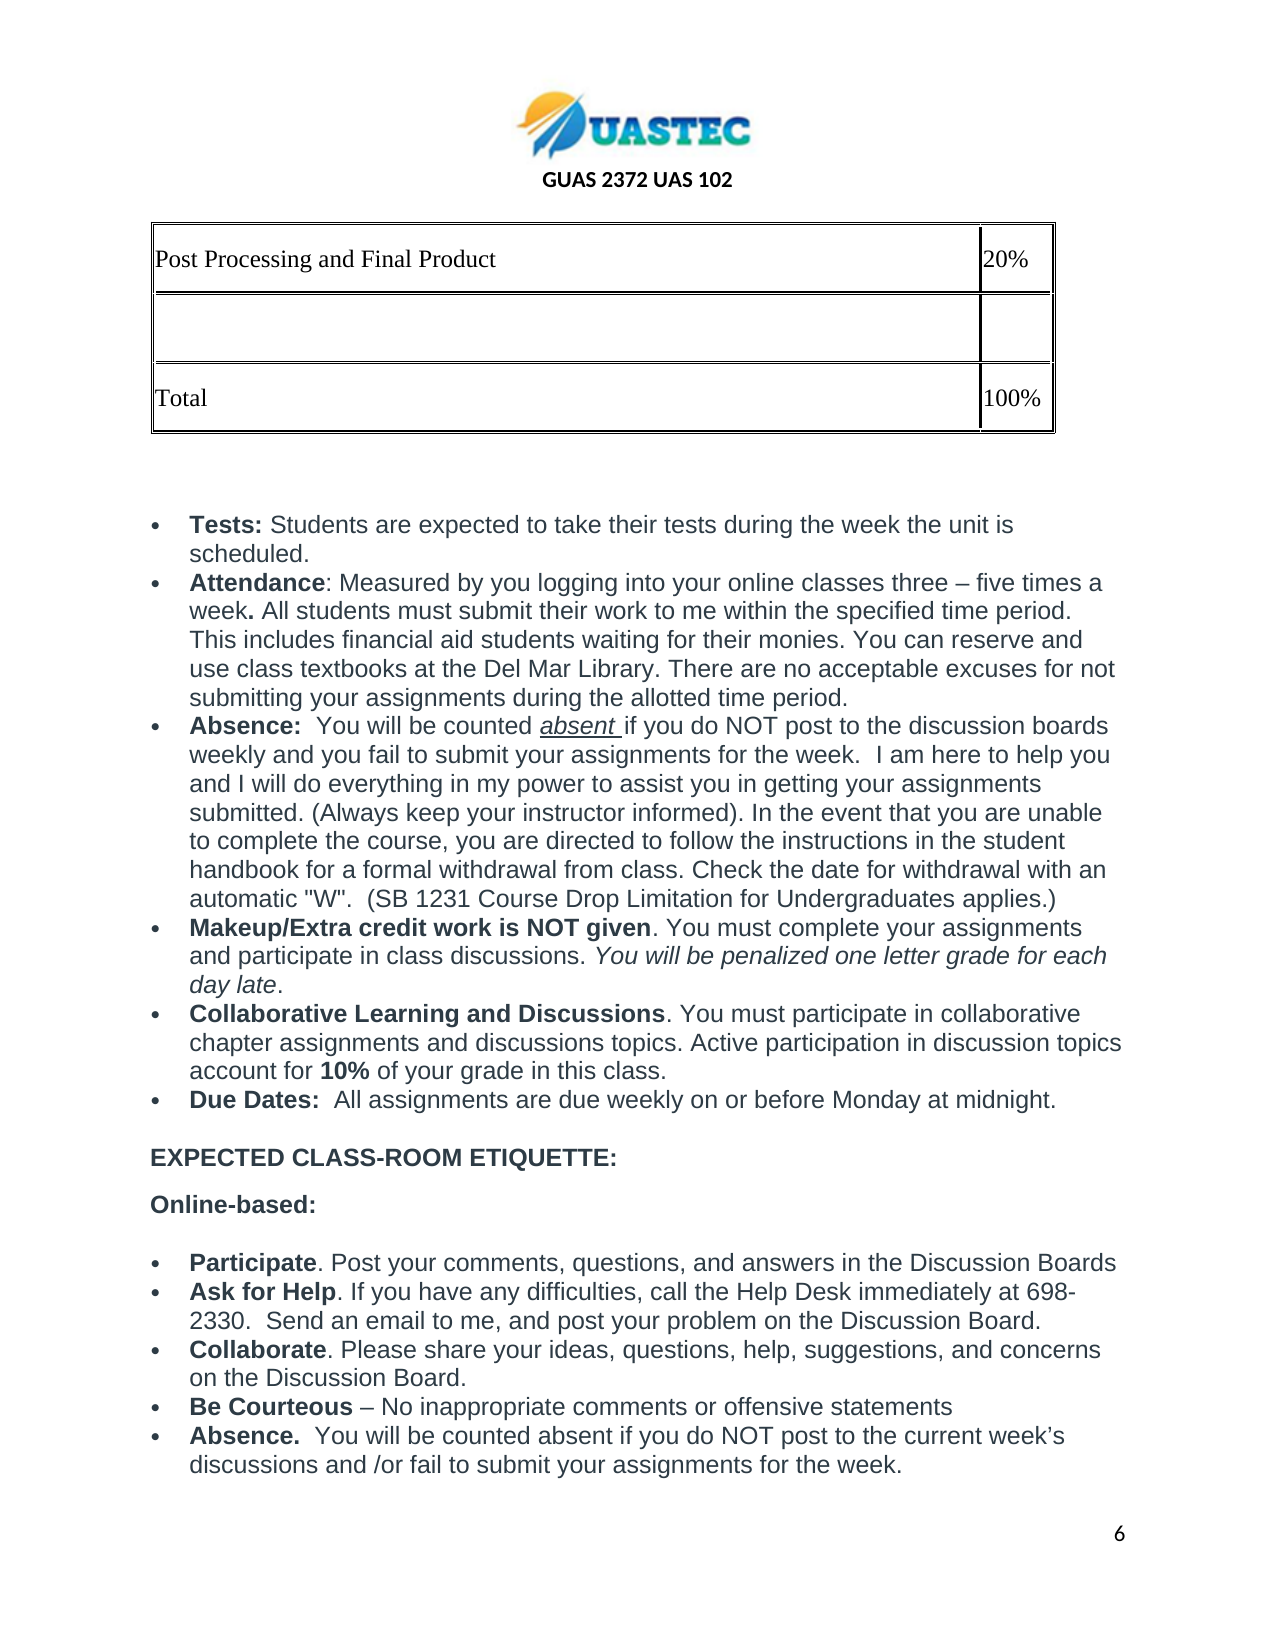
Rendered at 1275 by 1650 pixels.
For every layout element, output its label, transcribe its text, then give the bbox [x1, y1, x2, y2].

text Online-based: [150, 1190, 1125, 1219]
table_cell Total [152, 361, 980, 430]
list Tests: Students are expected to take their tests during the week the unit is scheduled. [152, 510, 1125, 567]
table_cell 20% [980, 225, 1052, 291]
list Ask for Help. If you have any difficulties, call the Help Desk immediately at 698-2330. Send an email to me, and post your problem on the Discussion Board. [152, 1277, 1125, 1334]
list Due Dates: All assignments are due weekly on or before Monday at midnight. [152, 1085, 1125, 1114]
list Absence: You will be counted absent if you do NOT post to the discussion boards weekly and you fail to submit your assignments for the week. I am here to help you and I will do everything in my power to assist you in getting your assignments submitted. (Always keep your instructor informed). In the event that you are unable to complete the course, you are directed to follow the instructions in the student handbook for a formal withdrawal from class. Check the date for withdrawal with an automatic "W". (SB 1231 Course Drop Limitation for Undergraduates applies.) [152, 711, 1125, 912]
table_cell [154, 291, 979, 361]
table_cell Post Processing and Final Product [154, 225, 980, 291]
table_cell 100% [980, 361, 1054, 430]
table_cell [982, 291, 1053, 361]
text EXPECTED CLASS-ROOM ETIQUETTE: [150, 1143, 1125, 1172]
list Collaborative Learning and Discussions. You must participate in collaborative chapter assignments and discussions topics. Active participation in discussion topics account for 10% of your grade in this class. [152, 999, 1125, 1085]
list Participate. Post your comments, questions, and answers in the Discussion Boards [152, 1248, 1125, 1277]
list Makeup/Extra credit work is NOT given. You must complete your assignments and participate in class discussions. You will be penalized one letter grade for each day late. [152, 912, 1125, 999]
list Collaborate. Please share your ideas, questions, help, suggestions, and concerns on the Discussion Board. [152, 1334, 1125, 1392]
list Be Courteous – No inappropriate comments or offensive statements [152, 1392, 1125, 1421]
list Attendance: Measured by you logging into your online classes three – five times a week. All students must submit their work to me within the specified time period. This includes financial aid students waiting for their monies. You can reserve and use class textbooks at the Del Mar Library. There are no acceptable excuses for not submitting your assignments during the allotted time period. [152, 567, 1125, 711]
picture [510, 75, 765, 166]
list Absence. You will be counted absent if you do NOT post to the current week’s discussions and /or fail to submit your assignments for the week. [152, 1421, 1125, 1478]
